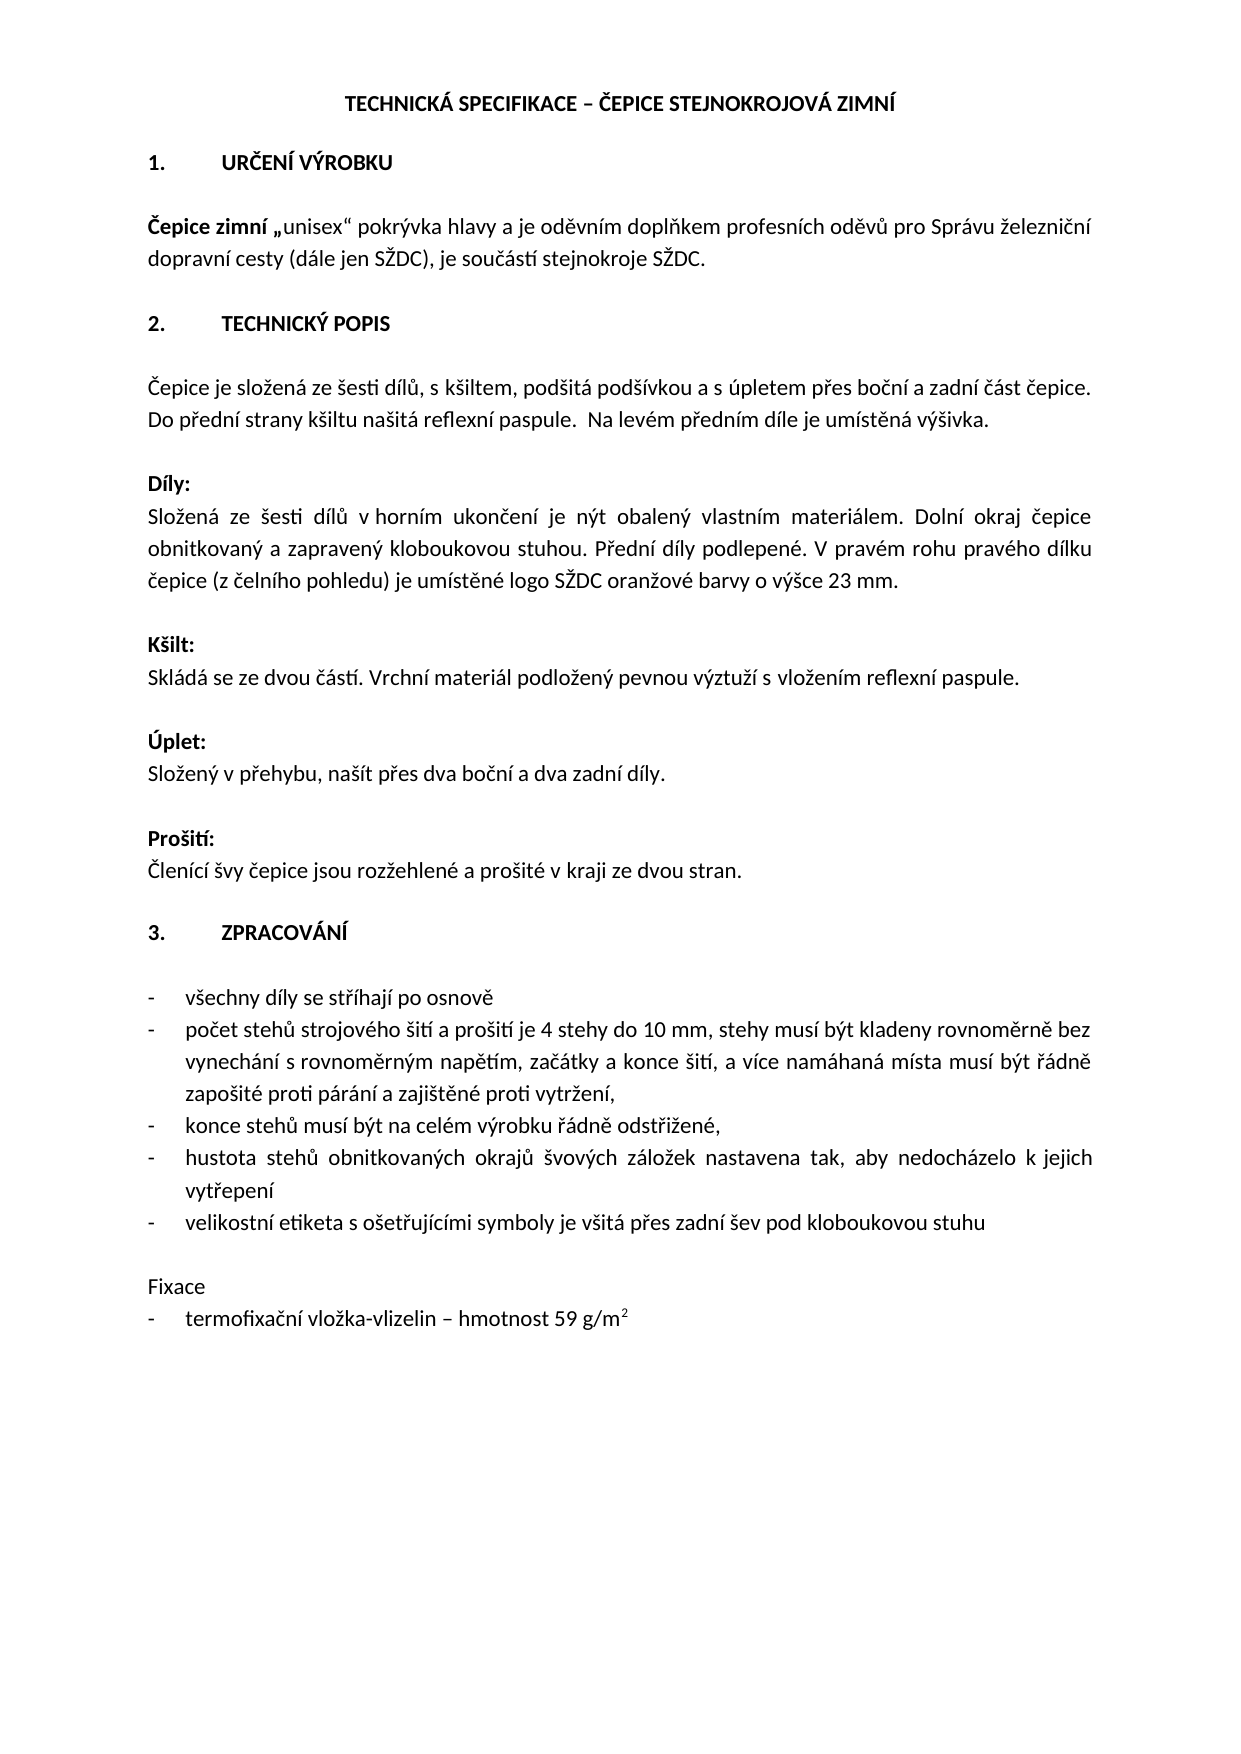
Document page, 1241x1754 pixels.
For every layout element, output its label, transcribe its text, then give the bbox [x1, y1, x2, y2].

text Čepice je složená ze šesti dílů, s kšiltem, podšitá podšívkou a s úpletem přes boční a zadní část čepice. Do přední strany kšiltu našitá reflexní paspule. Na levém předním díle je umístěná výšivka. [148, 373, 1092, 433]
text Kšilt: [148, 631, 1092, 658]
text Prošití: [148, 824, 1092, 852]
text Členící švy čepice jsou rozžehlené a prošité v kraji ze dvou stran. [148, 856, 1092, 884]
text Složená ze šesti dílů v horním ukončení je nýt obalený vlastním materiálem. Dolní okraj čepice obnitkovaný a zapravený kloboukovou stuhou. Přední díly podlepené. V pravém rohu pravého dílku čepice (z čelního pohledu) je umístěné logo SŽDC oranžové barvy o výšce 23 mm. [148, 502, 1092, 594]
list velikostní etiketa s ošetřujícími symboly je všitá přes zadní šev pod kloboukovou stuhu [148, 1208, 1092, 1236]
list ZPRACOVÁNÍ [148, 918, 1092, 946]
list počet stehů strojového šití a prošití je 4 stehy do 10 mm, stehy musí být kladeny rovnoměrně bez vynechání s rovnoměrným napětím, začátky a konce šití, a více namáhaná místa musí být řádně zapošité proti párání a zajištěné proti vytržení, [148, 1015, 1092, 1107]
text Čepice zimní „unisex“ pokrývka hlavy a je oděvním doplňkem profesních oděvů pro Správu železniční dopravní cesty (dále jen SŽDC), je součástí stejnokroje SŽDC. [148, 212, 1092, 272]
text Díly: [148, 469, 1092, 498]
list termofixační vložka-vlizelin – hmotnost 59 g/m2 [148, 1304, 1092, 1332]
text Úplet: [148, 727, 1092, 755]
list konce stehů musí být na celém výrobku řádně odstřižené, [148, 1111, 1092, 1139]
text Složený v přehybu, našít přes dva boční a dva zadní díly. [148, 759, 1092, 787]
text Skládá se ze dvou částí. Vrchní materiál podložený pevnou výztuží s vložením reflexní paspule. [148, 663, 1092, 691]
list hustota stehů obnitkovaných okrajů švových záložek nastavena tak, aby nedocházelo k jejich vytřepení [148, 1143, 1092, 1204]
list všechny díly se stříhají po osnově [148, 983, 1092, 1011]
text Fixace [148, 1272, 1092, 1300]
list URČENÍ VÝROBKU [148, 148, 1092, 176]
list TECHNICKÝ POPIS [148, 309, 1092, 337]
